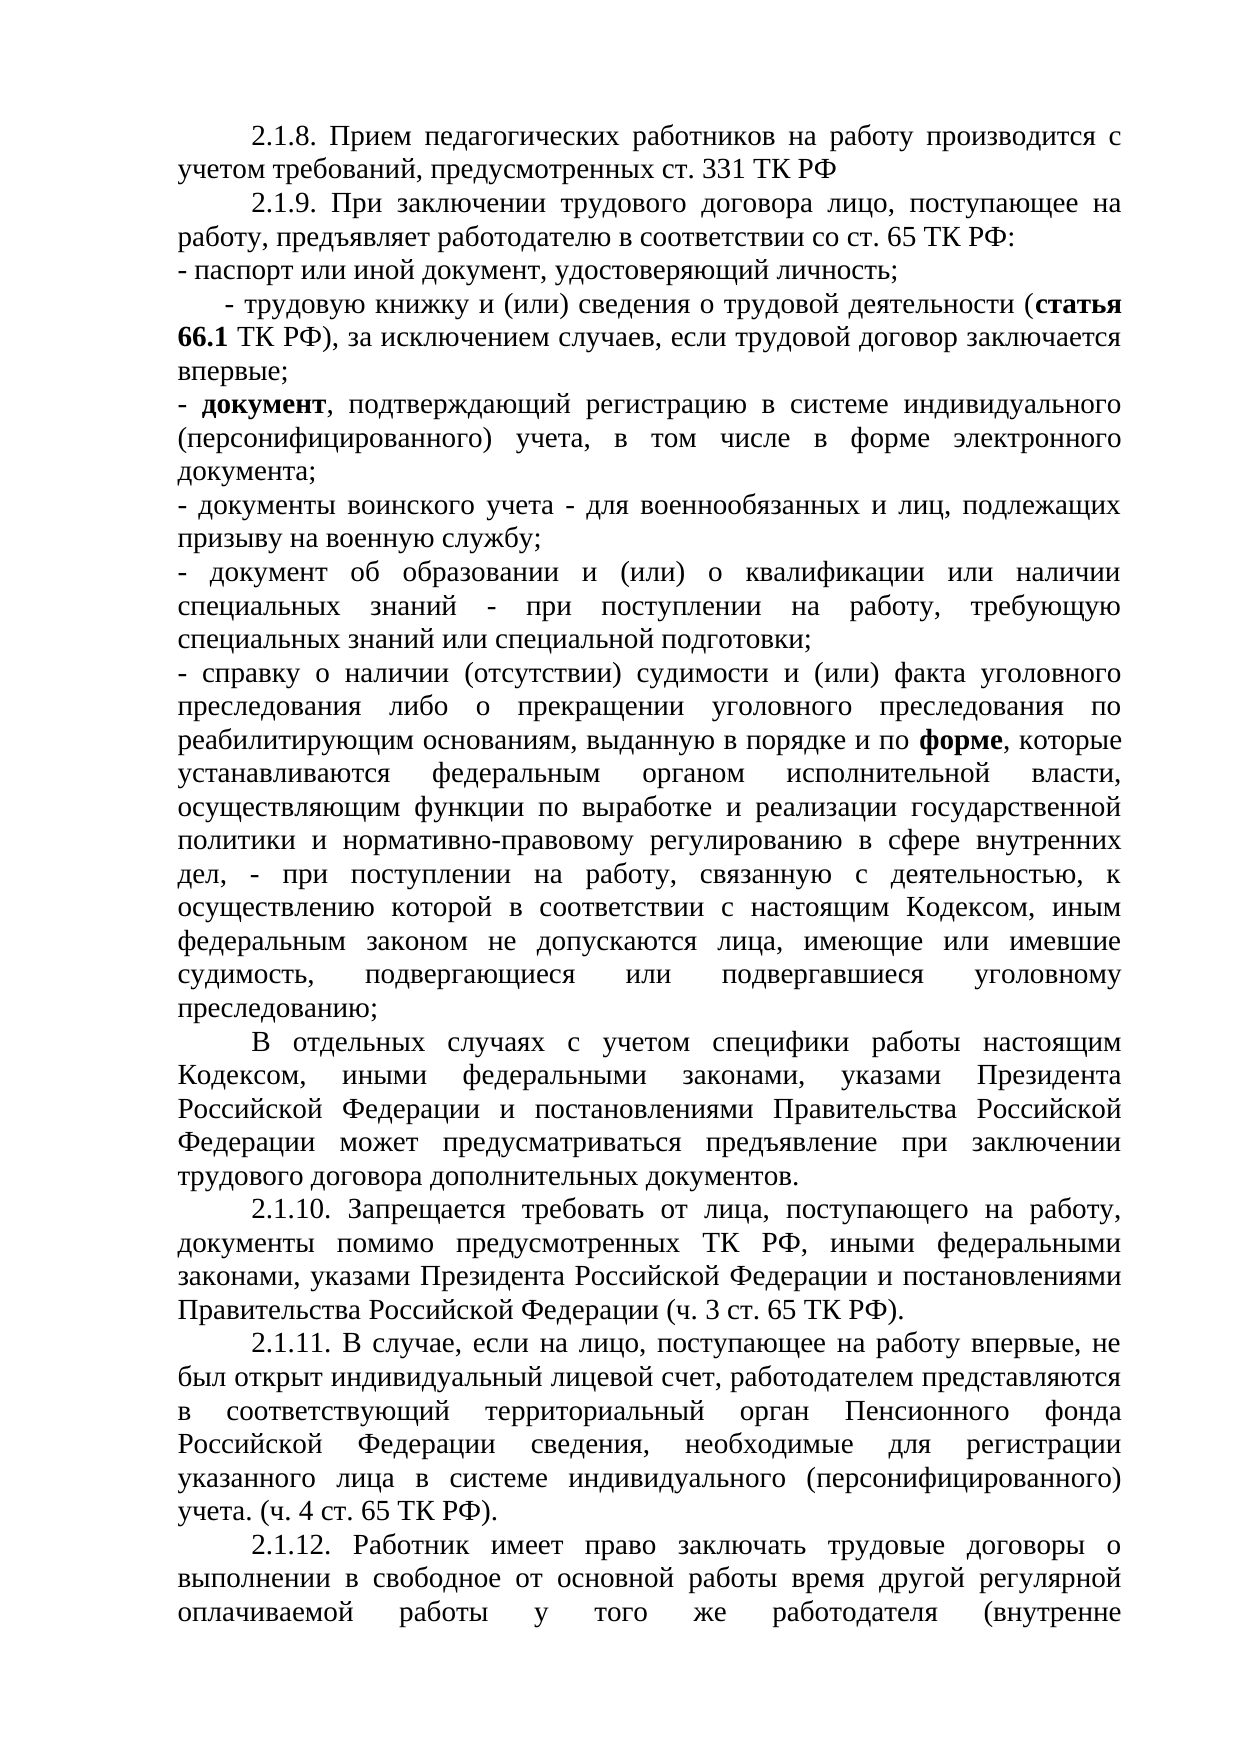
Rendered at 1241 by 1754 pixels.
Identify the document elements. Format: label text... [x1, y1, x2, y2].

text 2.1.10. Запрещается требовать от лица, поступающего на работу, документы помимо предусмотренных ТК РФ, иными федеральными законами, указами Президента Российской Федерации и постановлениями Правительства Российской Федерации (ч. 3 ст. 65 ТК РФ). [177, 1191, 1122, 1326]
text В отдельных случаях с учетом специфики работы настоящим Кодексом, иными федеральными законами, указами Президента Российской Федерации и постановлениями Правительства Российской Федерации может предусматриваться предъявление при заключении трудового договора дополнительных документов. [177, 1024, 1122, 1191]
text - паспорт или иной документ, удостоверяющий личность; [177, 252, 1122, 286]
text 2.1.11. В случае, если на лицо, поступающее на работу впервые, не был открыт индивидуальный лицевой счет, работодателем представляются в соответствующий территориальный орган Пенсионного фонда Российской Федерации сведения, необходимые для регистрации указанного лица в системе индивидуального (персонифицированного) учета. (ч. 4 ст. 65 ТК РФ). [177, 1326, 1122, 1527]
text - документ об образовании и (или) о квалификации или наличии специальных знаний - при поступлении на работу, требующую специальных знаний или специальной подготовки; [177, 554, 1122, 655]
text 2.1.9. При заключении трудового договора лицо, поступающее на работу, предъявляет работодателю в соответствии со ст. 65 ТК РФ: [177, 185, 1122, 252]
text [177, 1527, 1122, 1627]
text - документ, подтверждающий регистрацию в системе индивидуального (персонифицированного) учета, в том числе в форме электронного документа; [177, 386, 1122, 487]
text - документы воинского учета - для военнообязанных и лиц, подлежащих призыву на военную службу; [177, 487, 1122, 554]
text - справку о наличии (отсутствии) судимости и (или) факта уголовного преследования либо о прекращении уголовного преследования по реабилитирующим основаниям, выданную в порядке и по форме, которые устанавливаются федеральным органом исполнительной власти, осуществляющим функции по выработке и реализации государственной политики и нормативно-правовому регулированию в сфере внутренних дел, - при поступлении на работу, связанную с деятельностью, к осуществлению которой в соответствии с настоящим Кодексом, иным федеральным законом не допускаются лица, имеющие или имевшие судимость, подвергающиеся или подвергавшиеся уголовному преследованию; [177, 655, 1122, 1024]
text 2.1.8. Прием педагогических работников на работу производится с учетом требований, предусмотренных ст. 331 ТК РФ [177, 118, 1122, 185]
text - трудовую книжку и (или) сведения о трудовой деятельности (статья 66.1 ТК РФ), за исключением случаев, если трудовой договор заключается впервые; [177, 286, 1122, 386]
